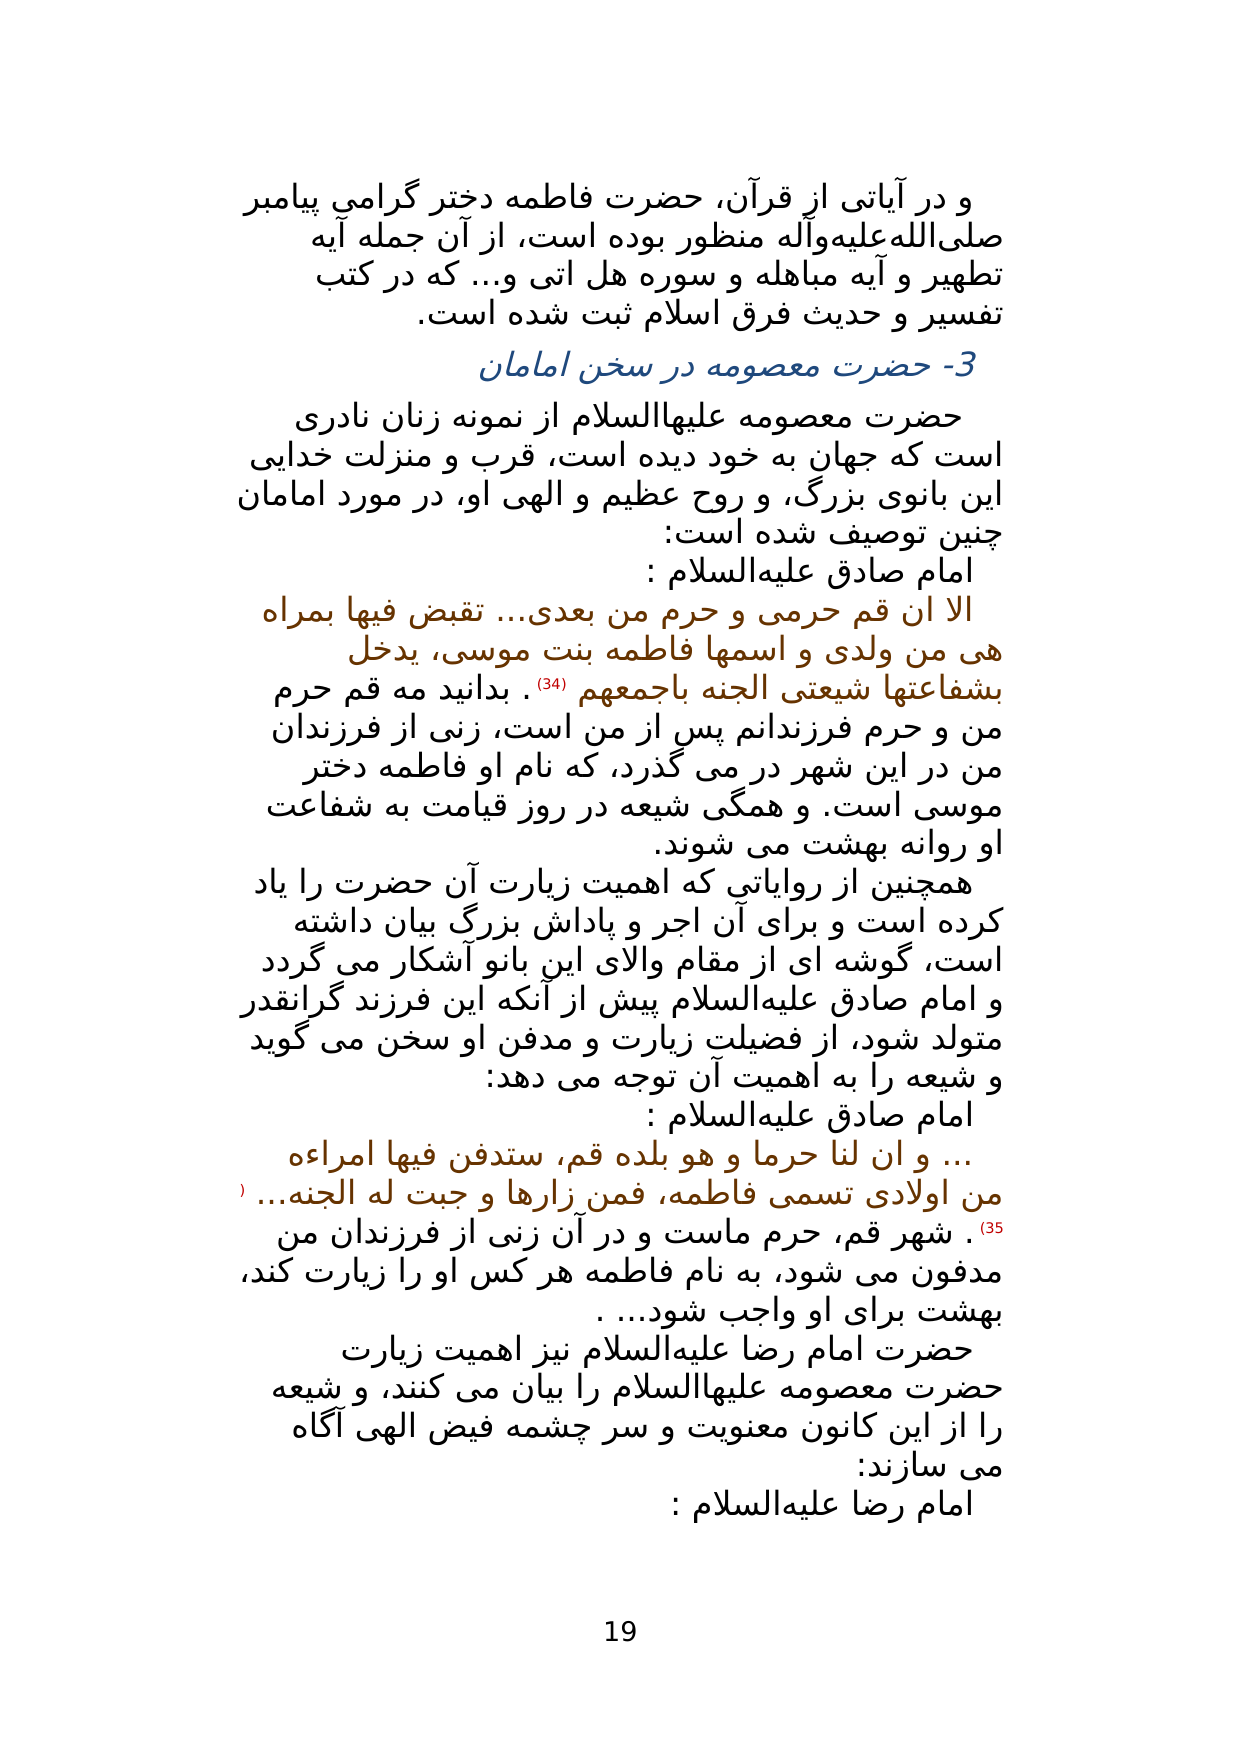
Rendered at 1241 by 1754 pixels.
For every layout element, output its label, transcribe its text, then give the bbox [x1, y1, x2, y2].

text الا ان قم حرمى و حرم من بعدى... تقبض فيها بمراه هى من ولدى و اسمها فاطمه بنت موسى، يدخل بشفاعتها شيعتى الجنه باجمعهم (34) . بدانيد مه قم حرم من و حرم فرزندانم پس از من است، زنى از فرزندان من در اين شهر در مى گذرد، كه نام او فاطمه دختر موسى است. و همگى شيعه در روز قيامت به شفاعت او روانه بهشت مى شوند. [236, 591, 1004, 863]
text حضرت امام رضا عليه‌السلام نيز اهميت زيارت حضرت معصومه عليها‌السلام را بيان مى كنند، و شيعه را از اين كانون معنويت و سر چشمه فيض الهى آگاه مى سازند: [236, 1329, 1004, 1484]
text و در آياتى از قرآن، حضرت فاطمه دختر گرامى پيامبر صلى‌الله‌عليه‌وآله‌ منظور بوده است، از آن جمله آيه تطهير و آيه مباهله و سوره هل اتى و... كه در كتب تفسير و حديث فرق اسلام ثبت شده است. [236, 177, 1004, 333]
subtitle 3- حضرت معصومه در سخن امامان [236, 345, 1004, 384]
text امام رضا عليه‌السلام : [236, 1484, 1004, 1523]
text ... و ان لنا حرما و هو بلده قم، ستدفن فيها امراءه من اولادى تسمى فاطمه، فمن زارها و جبت له الجنه... (35) . شهر قم، حرم ماست و در آن زنى از فرزندان من مدفون مى شود، به نام فاطمه هر كس او را زيارت كند، بهشت براى او واجب شود... . [236, 1135, 1004, 1329]
text امام صادق عليه‌السلام : [236, 552, 1004, 591]
text حضرت معصومه عليها‌السلام از نمونه زنان نادرى است كه جهان به خود ديده است، قرب و منزلت خدايى اين بانوى بزرگ، و روح عظيم و الهى او، در مورد امامان چنين توصيف شده است: [236, 396, 1004, 552]
text همچنين از رواياتى كه اهميت زيارت آن حضرت را ياد كرده است و براى آن اجر و پاداش بزرگ بيان داشته است، گوشه اى از مقام والاى اين بانو آشكار مى گردد و امام صادق عليه‌السلام پيش از آنكه اين فرزند گرانقدر متولد شود، از فضيلت زيارت و مدفن او سخن مى گويد و شيعه را به اهميت آن توجه مى دهد: [236, 863, 1004, 1096]
text امام صادق عليه‌السلام : [236, 1096, 1004, 1135]
